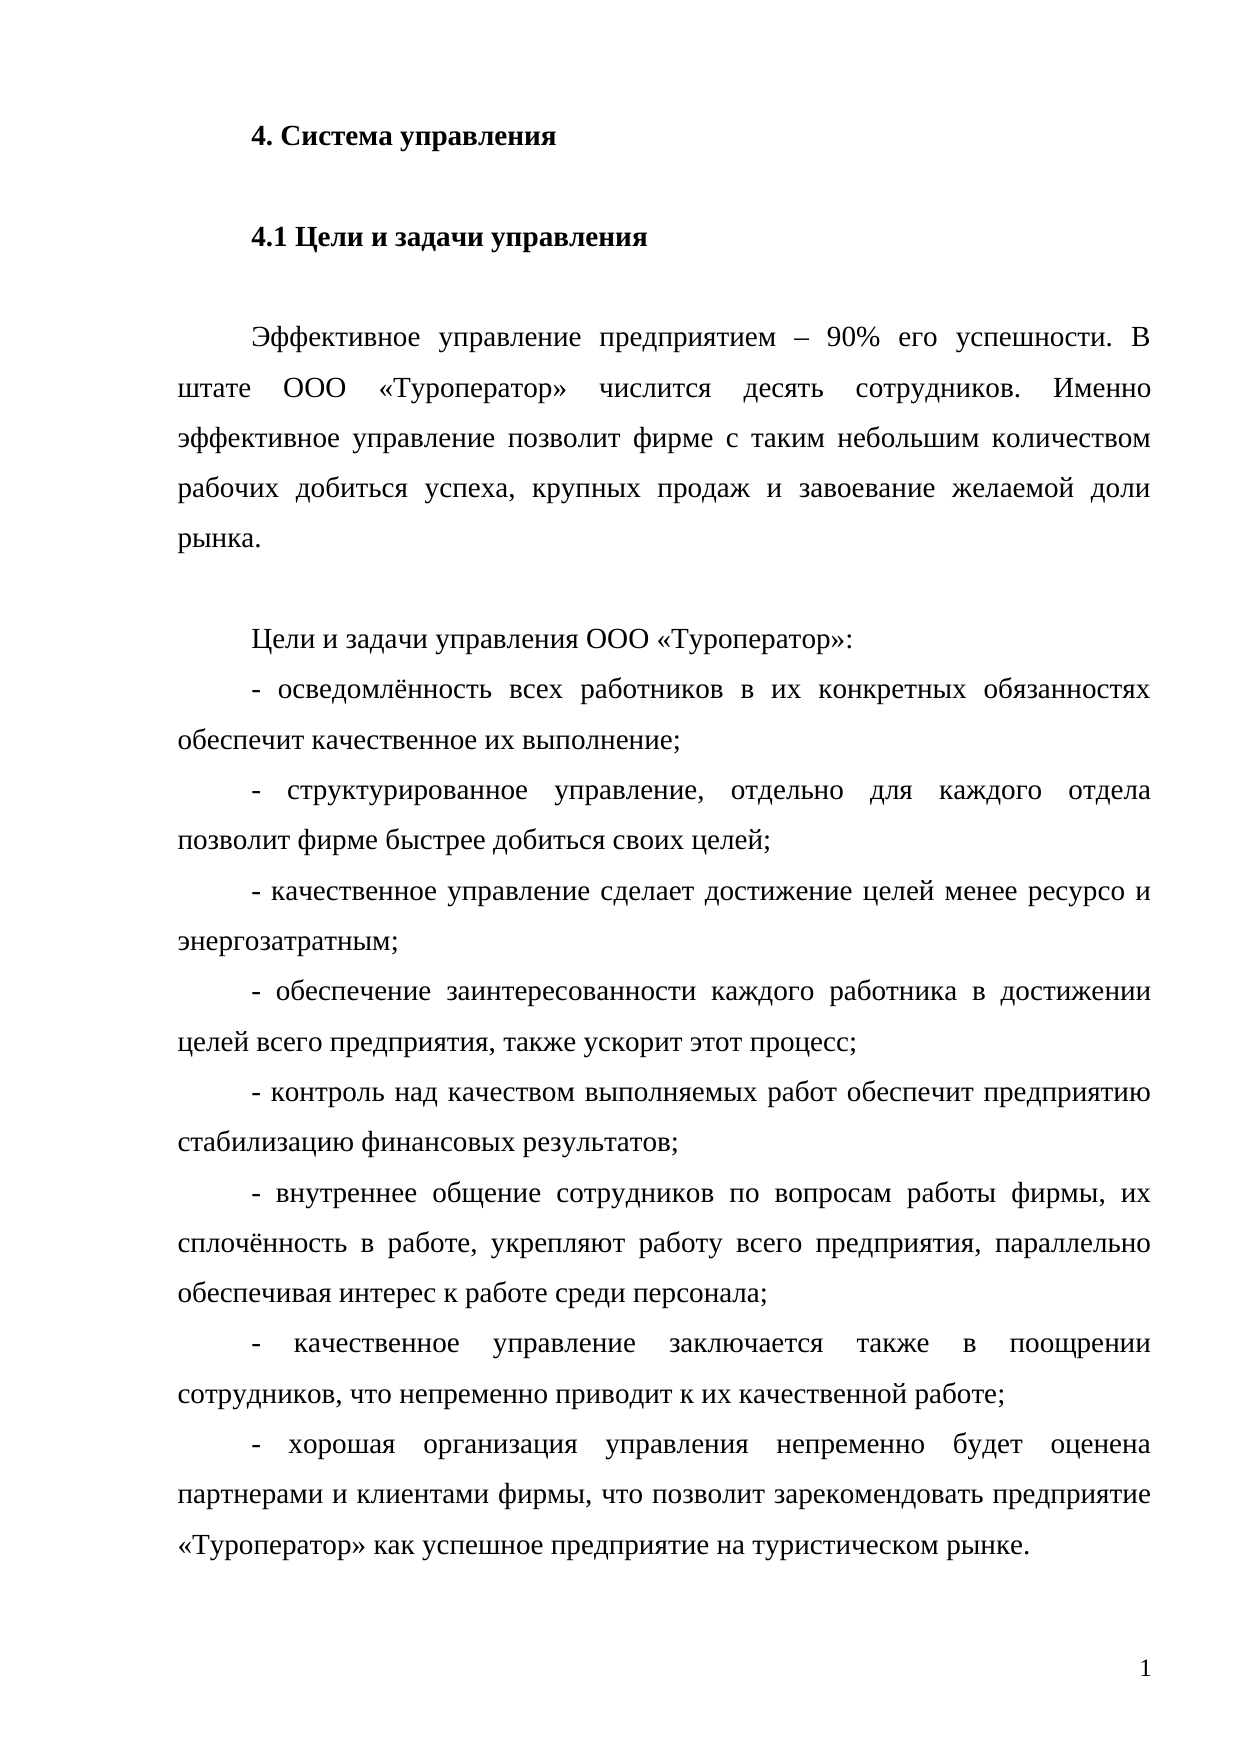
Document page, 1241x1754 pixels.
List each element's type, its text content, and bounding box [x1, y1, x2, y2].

text - контроль над качеством выполняемых работ обеспечит предприятию стабилизацию финансовых результатов; [177, 1074, 1152, 1158]
text - структурированное управление, отдельно для каждого отдела позволит фирме быстрее добиться своих целей; [177, 772, 1152, 856]
text 4.1 Цели и задачи управления [177, 219, 1152, 252]
text - хорошая организация управления непременно будет оценена партнерами и клиентами фирмы, что позволит зарекомендовать предприятие «Туроператор» как успешное предприятие на туристическом рынке. [177, 1426, 1152, 1560]
text - качественное управление сделает достижение целей менее ресурсо и энергозатратным; [177, 873, 1152, 957]
text - осведомлённость всех работников в их конкретных обязанностях обеспечит качественное их выполнение; [177, 672, 1152, 755]
text - внутреннее общение сотрудников по вопросам работы фирмы, их сплочённость в работе, укрепляют работу всего предприятия, параллельно обеспечивая интерес к работе среди персонала; [177, 1175, 1152, 1309]
text 4. Система управления [177, 118, 1152, 152]
text - обеспечение заинтересованности каждого работника в достижении целей всего предприятия, также ускорит этот процесс; [177, 973, 1152, 1057]
text Эффективное управление предприятием – 90% его успешности. В штате ООО «Туроператор» числится десять сотрудников. Именно эффективное управление позволит фирме с таким небольшим количеством рабочих добиться успеха, крупных продаж и завоевание желаемой доли рынка. [177, 319, 1152, 554]
text Цели и задачи управления ООО «Туроператор»: [177, 621, 1152, 655]
text - качественное управление заключается также в поощрении сотрудников, что непременно приводит к их качественной работе; [177, 1326, 1152, 1409]
